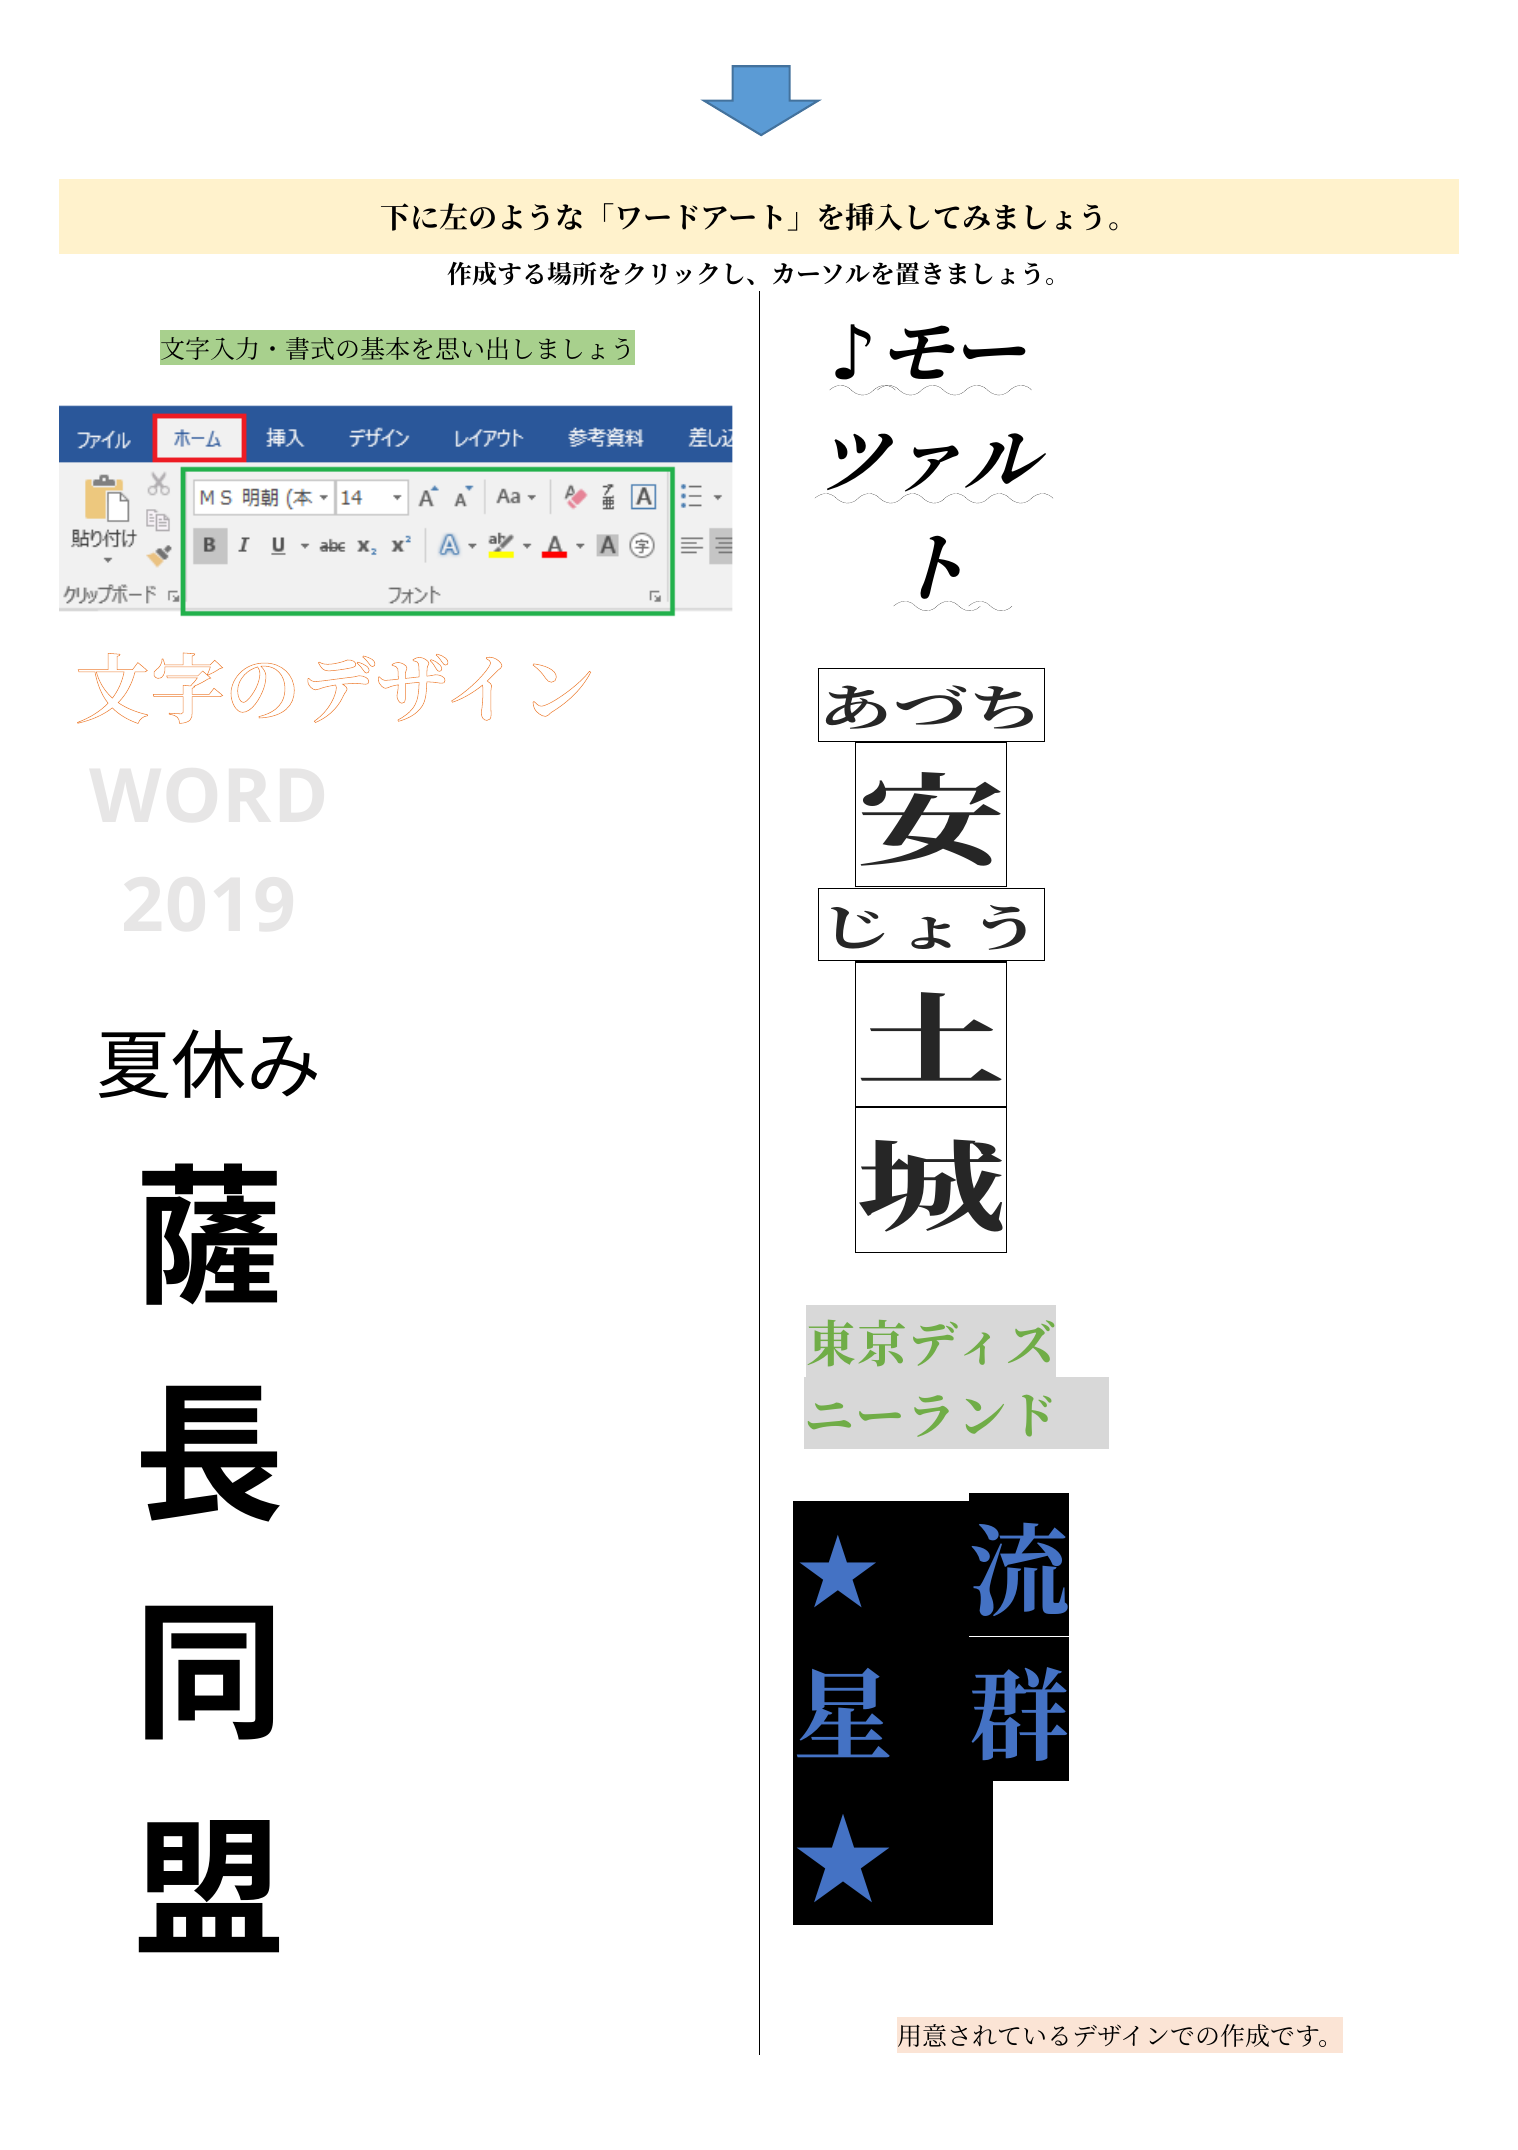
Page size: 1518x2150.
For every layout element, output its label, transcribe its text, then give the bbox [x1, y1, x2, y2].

picture [59, 403, 733, 624]
text 文字入力・書式の基本を思い出しましょう [59, 329, 737, 366]
text 用意されているデザインでの作成です。 [781, 2016, 1459, 2054]
text 下に左のような「ワードアート」を挿入してみましょう。 [59, 179, 1459, 254]
text 作成する場所をクリックし、カーソルを置きましょう。 [59, 254, 1459, 291]
